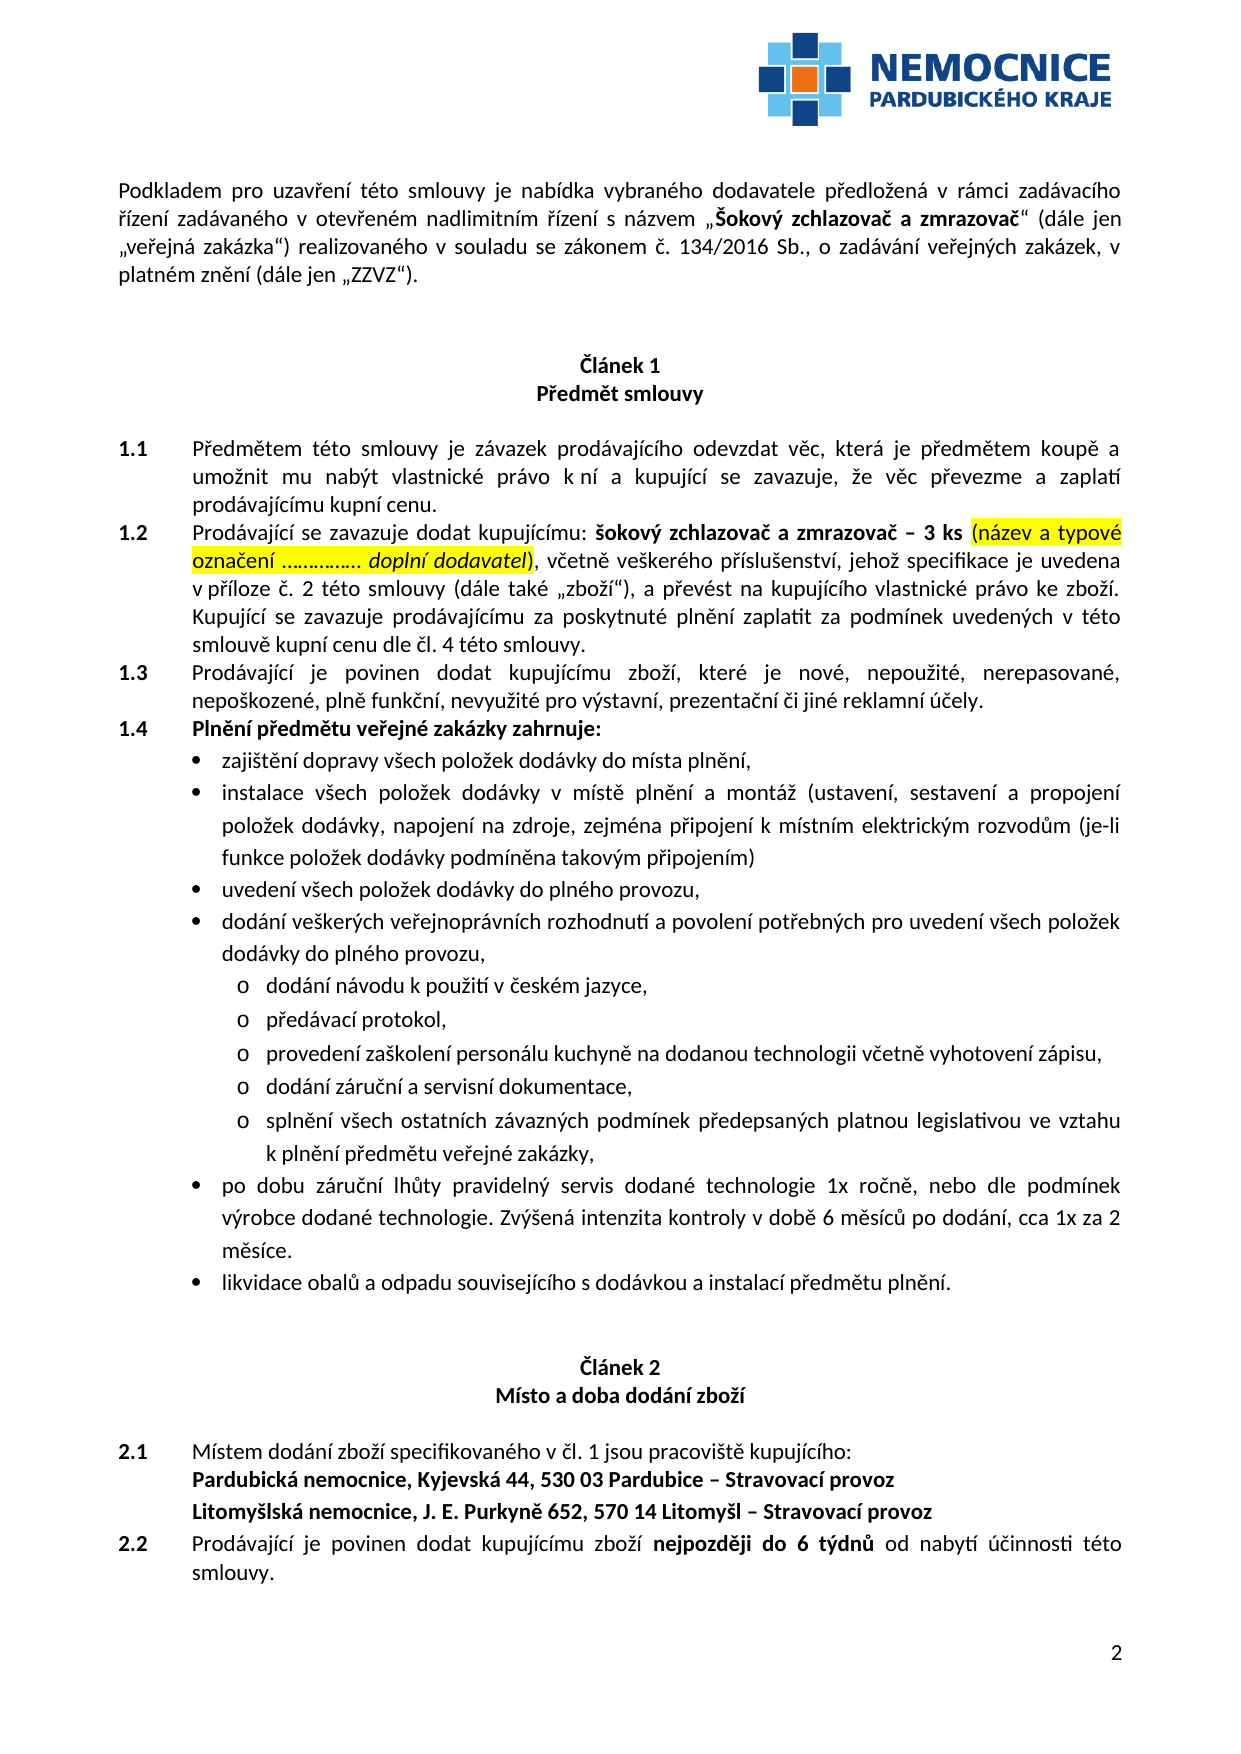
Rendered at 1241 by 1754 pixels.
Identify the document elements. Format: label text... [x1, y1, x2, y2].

list předávací protokol, [236, 1005, 1122, 1034]
subtitle Podkladem pro uzavření této smlouvy je nabídka vybraného dodavatele předložená v rámci zadávacího řízení zadávaného v otevřeném nadlimitním řízení s názvem „Šokový zchlazovač a zmrazovač“ (dále jen „veřejná zakázka“) realizovaného v souladu se zákonem č. 134/2016 Sb., o zadávání veřejných zakázek, v platném znění (dále jen „ZZVZ“). [118, 176, 1122, 288]
text Litomyšlská nemocnice, J. E. Purkyně 652, 570 14 Litomyšl – Stravovací provoz [118, 1497, 1122, 1525]
list po dobu záruční lhůty pravidelný servis dodané technologie 1x ročně, nebo dle podmínek výrobce dodané technologie. Zvýšená intenzita kontroly v době 6 měsíců po dodání, cca 1x za 2 měsíce. [192, 1171, 1122, 1264]
list dodání veškerých veřejnoprávních rozhodnutí a povolení potřebných pro uvedení všech položek dodávky do plného provozu, [192, 907, 1122, 967]
text Předmět smlouvy [118, 379, 1122, 408]
text Místo a doba dodání zboží [118, 1381, 1122, 1409]
list Předmětem této smlouvy je závazek prodávajícího odevzdat věc, která je předmětem koupě a umožnit mu nabýt vlastnické právo k ní a kupující se zavazuje, že věc převezme a zaplatí prodávajícímu kupní cenu. [118, 434, 1122, 518]
text Pardubická nemocnice, Kyjevská 44, 530 03 Pardubice – Stravovací provoz [118, 1465, 1122, 1493]
list dodání záruční a servisní dokumentace, [236, 1072, 1122, 1101]
list instalace všech položek dodávky v místě plnění a montáž (ustavení, sestavení a propojení položek dodávky, napojení na zdroje, zejména připojení k místním elektrickým rozvodům (je-li funkce položek dodávky podmíněna takovým připojením) [192, 778, 1122, 871]
list splnění všech ostatních závazných podmínek předepsaných platnou legislativou ve vztahu k plnění předmětu veřejné zakázky, [236, 1106, 1122, 1167]
text Článek 1 [118, 352, 1122, 379]
picture [757, 32, 1111, 127]
list likvidace obalů a odpadu souvisejícího s dodávkou a instalací předmětu plnění. [192, 1268, 1122, 1296]
text 1.3 Prodávající je povinen dodat kupujícímu zboží, které je nové, nepoužité, nerepasované, nepoškozené, plně funkční, nevyužité pro výstavní, prezentační či jiné reklamní účely. [118, 658, 1122, 714]
list dodání návodu k použití v českém jazyce, [236, 972, 1122, 1001]
list Prodávající se zavazuje dodat kupujícímu: šokový zchlazovač a zmrazovač – 3 ks (název a typové označení …………… doplní dodavatel), včetně veškerého příslušenství, jehož specifikace je uvedena v příloze č. 2 této smlouvy (dále také „zboží“), a převést na kupujícího vlastnické právo ke zboží. Kupující se zavazuje prodávajícímu za poskytnuté plnění zaplatit za podmínek uvedených v této smlouvě kupní cenu dle čl. 4 této smlouvy. [118, 518, 1122, 658]
text 2.2 Prodávající je povinen dodat kupujícímu zboží nejpozději do 6 týdnů od nabytí účinnosti této smlouvy. [118, 1529, 1122, 1586]
list zajištění dopravy všech položek dodávky do místa plnění, [192, 746, 1122, 774]
text 2.1 Místem dodání zboží specifikovaného v čl. 1 jsou pracoviště kupujícího: [118, 1437, 1122, 1465]
list uvedení všech položek dodávky do plného provozu, [192, 875, 1122, 903]
text 1.4 Plnění předmětu veřejné zakázky zahrnuje: [118, 714, 1122, 742]
list provedení zaškolení personálu kuchyně na dodanou technologii včetně vyhotovení zápisu, [236, 1039, 1122, 1068]
text Článek 2 [118, 1353, 1122, 1381]
